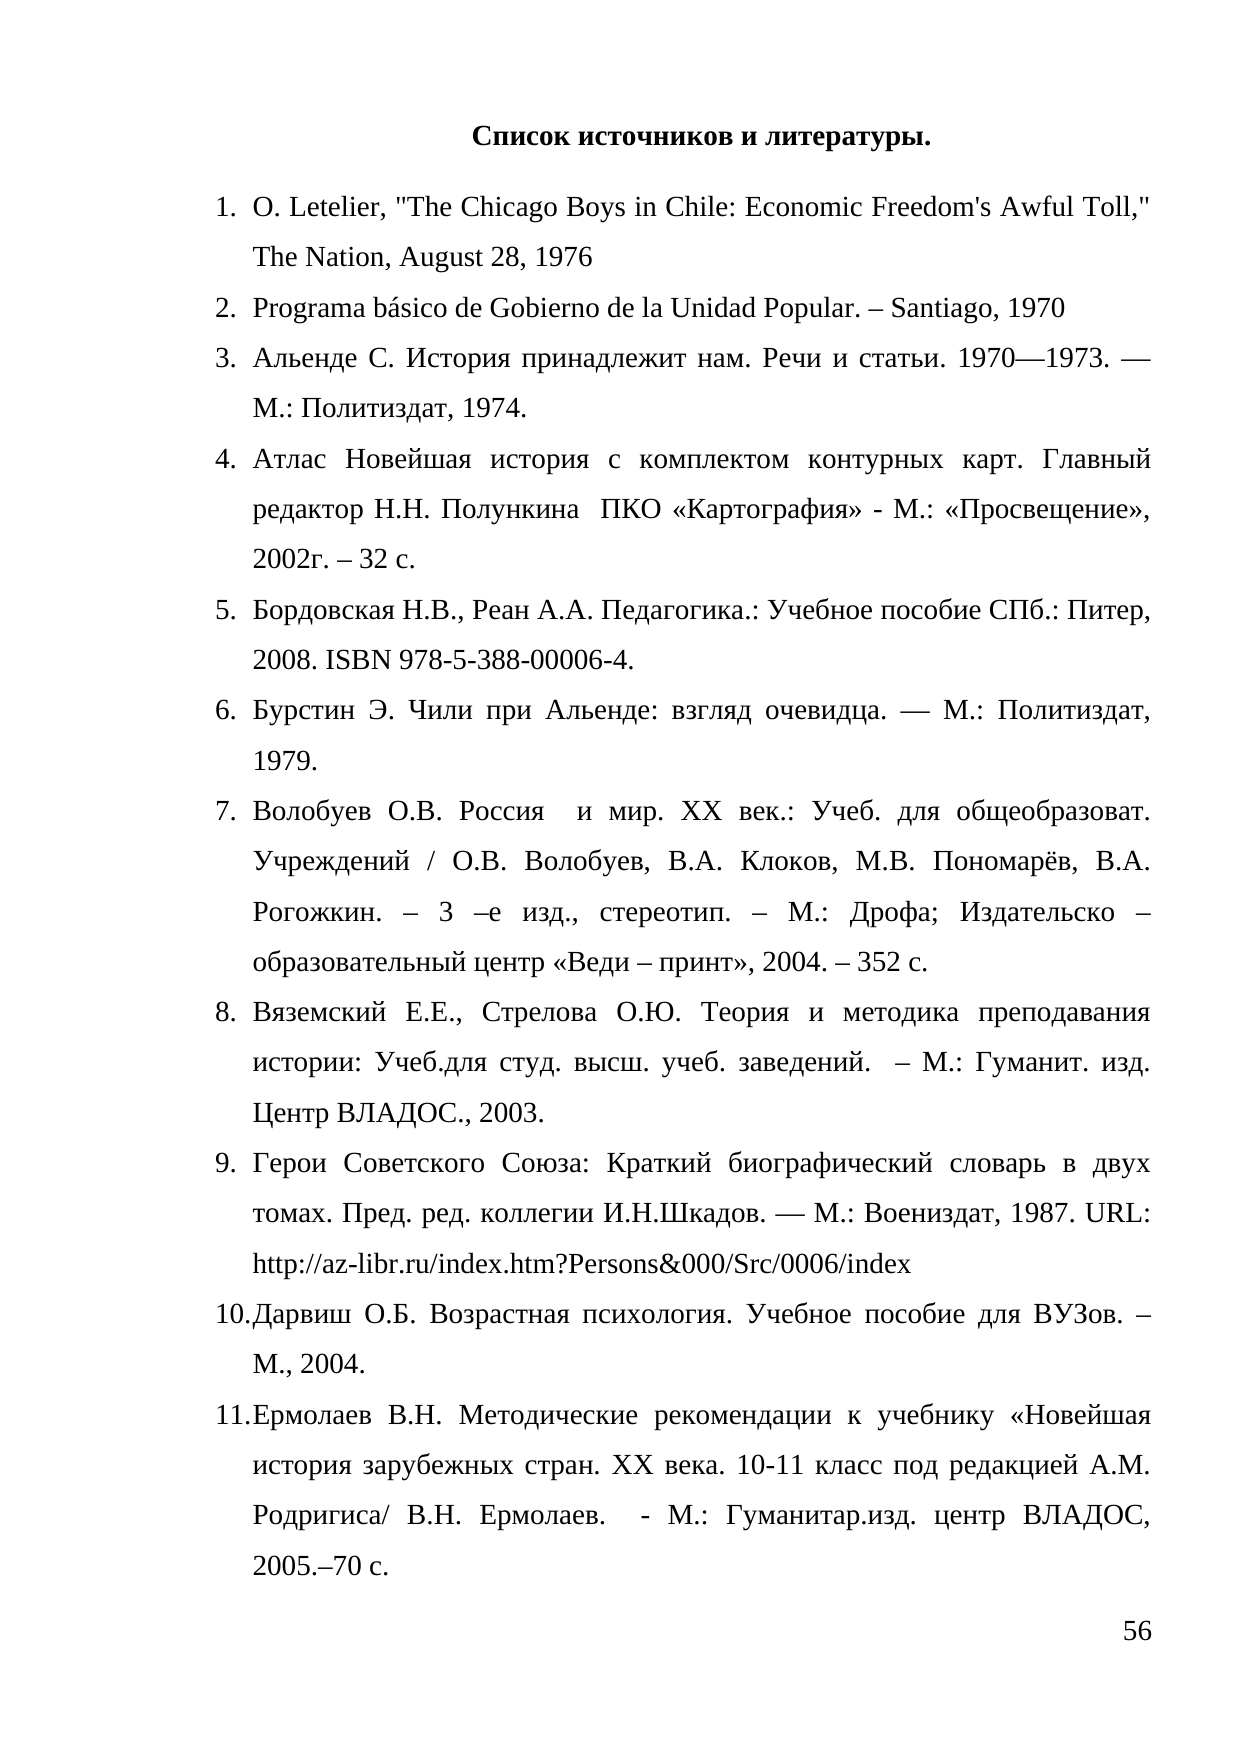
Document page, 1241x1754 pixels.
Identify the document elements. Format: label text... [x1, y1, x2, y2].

list Вяземский Е.Е., Стрелова О.Ю. Теория и методика преподавания истории: Учеб.для студ. высш. учеб. заведений. – М.: Гуманит. изд. Центр ВЛАДОС., 2003. [215, 994, 1152, 1128]
list Альенде С. История принадлежит нам. Речи и статьи. 1970—1973. — М.: Политиздат, 1974. [215, 340, 1152, 424]
list Атлас Новейшая история с комплектом контурных карт. Главный редактор Н.Н. Полункина ПКО «Картография» - М.: «Просвещение», 2002г. – 32 с. [215, 441, 1152, 575]
list Programa básico de Gobierno de la Unidad Popular. – Santiago, 1970 [215, 290, 1152, 323]
list Дарвиш О.Б. Возрастная психология. Учебное пособие для ВУЗов. – М., 2004. [215, 1296, 1152, 1380]
list Бурстин Э. Чили при Альенде: взгляд очевидца. — М.: Политиздат, 1979. [215, 692, 1152, 776]
list Ермолаев В.Н. Методические рекомендации к учебнику «Новейшая история зарубежных стран. XX века. 10-11 класс под редакцией А.М. Родригиса/ В.Н. Ермолаев. - М.: Гуманитар.изд. центр ВЛАДОС, 2005.–70 с. [215, 1397, 1152, 1581]
text Список источников и литературы. [177, 118, 1152, 152]
list O. Letelier, "The Chicago Boys in Chile: Economic Freedom's Awful Toll," The Nation, August 28, 1976 [215, 189, 1152, 273]
list Герои Советского Союза: Краткий биографический словарь в двух томах. Пред. ред. коллегии И.Н.Шкадов. — М.: Воениздат, 1987. URL: http://az-libr.ru/index.htm?Persons&000/Src/0006/index [215, 1145, 1152, 1279]
list Бордовская Н.В., Реан А.А. Педагогика.: Учебное пособие СПб.: Питер, 2008. ISВN 978-5-388-00006-4. [215, 592, 1152, 676]
list Волобуев О.В. Россия и мир. XX век.: Учеб. для общеобразоват. Учреждений / О.В. Волобуев, В.А. Клоков, М.В. Пономарёв, В.А. Рогожкин. – 3 –е изд., стереотип. – М.: Дрофа; Издательско – образовательный центр «Веди – принт», 2004. – 352 с. [215, 793, 1152, 977]
